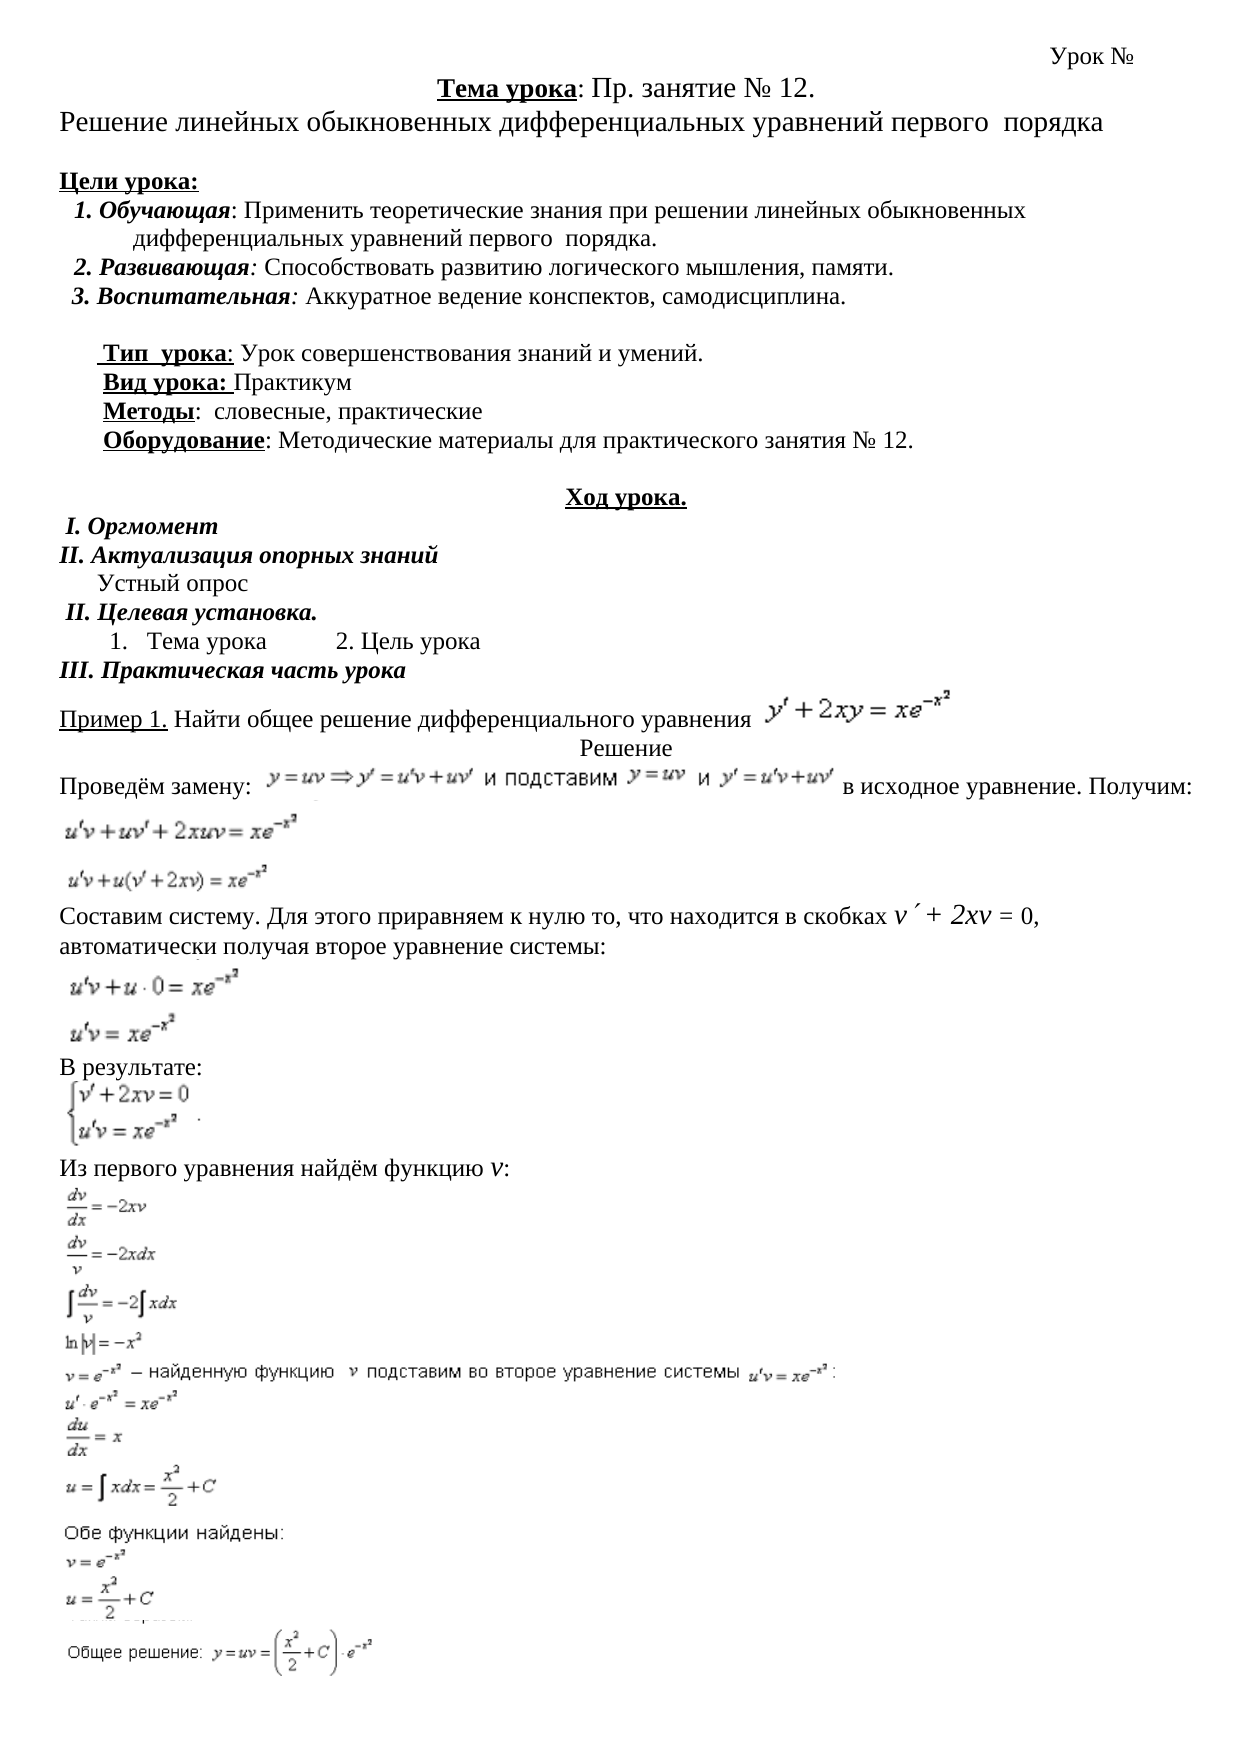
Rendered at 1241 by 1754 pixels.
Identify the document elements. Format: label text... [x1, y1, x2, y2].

text 2. Развивающая: Способствовать развитию логического мышления, памяти. [74, 252, 1193, 281]
text Устный опрос [59, 568, 1193, 597]
text Оборудование: Методические материалы для практического занятия № 12. [59, 425, 1193, 453]
text Тема урока: Пр. занятие № 12. [59, 70, 1193, 104]
text В результате: [59, 1052, 1193, 1081]
picture [59, 1183, 853, 1682]
text Решение линейных обыкновенных дифференциальных уравнений первого порядка [59, 104, 1193, 137]
text II. Актуализация опорных знаний [59, 540, 1193, 568]
text III. Практическая часть урока [59, 655, 1193, 683]
text Из первого уравнения найдём функцию v: [59, 1149, 1193, 1183]
text I. Оргмомент [59, 511, 1193, 540]
text Тип урока: Урок совершенствования знаний и умений. [59, 338, 1193, 367]
text Вид урока: Практикум [59, 367, 1193, 396]
list Тема урока 2. Цель урока [109, 626, 1193, 655]
picture [59, 800, 324, 898]
text Цели урока: [59, 166, 1193, 195]
text Ход урока. [59, 482, 1193, 511]
picture [59, 959, 258, 1053]
text Составим систему. Для этого приравняем к нулю то, что находится в скобках v + 2хv = 0, автоматически получая второе уравнение системы: [59, 897, 1193, 959]
text Урок № [59, 41, 1134, 70]
text Методы: словесные, практические [59, 396, 1193, 425]
subtitle II. Целевая установка. [59, 597, 1193, 626]
picture [757, 683, 964, 728]
text Решение [59, 733, 1193, 762]
picture [257, 761, 843, 795]
text Проведём замену: в исходное уравнение. Получим: [59, 762, 1193, 856]
text 1. Обучающая: Применить теоретические знания при решении линейных обыкновенных дифференциальных уравнений первого порядка. [74, 195, 1193, 252]
text 3. Воспитательная: Аккуратное ведение конспектов, самодисциплина. [22, 281, 1193, 310]
text Пример 1. Найти общее решение дифференциального уравнения [59, 683, 1193, 733]
picture [59, 1081, 219, 1150]
